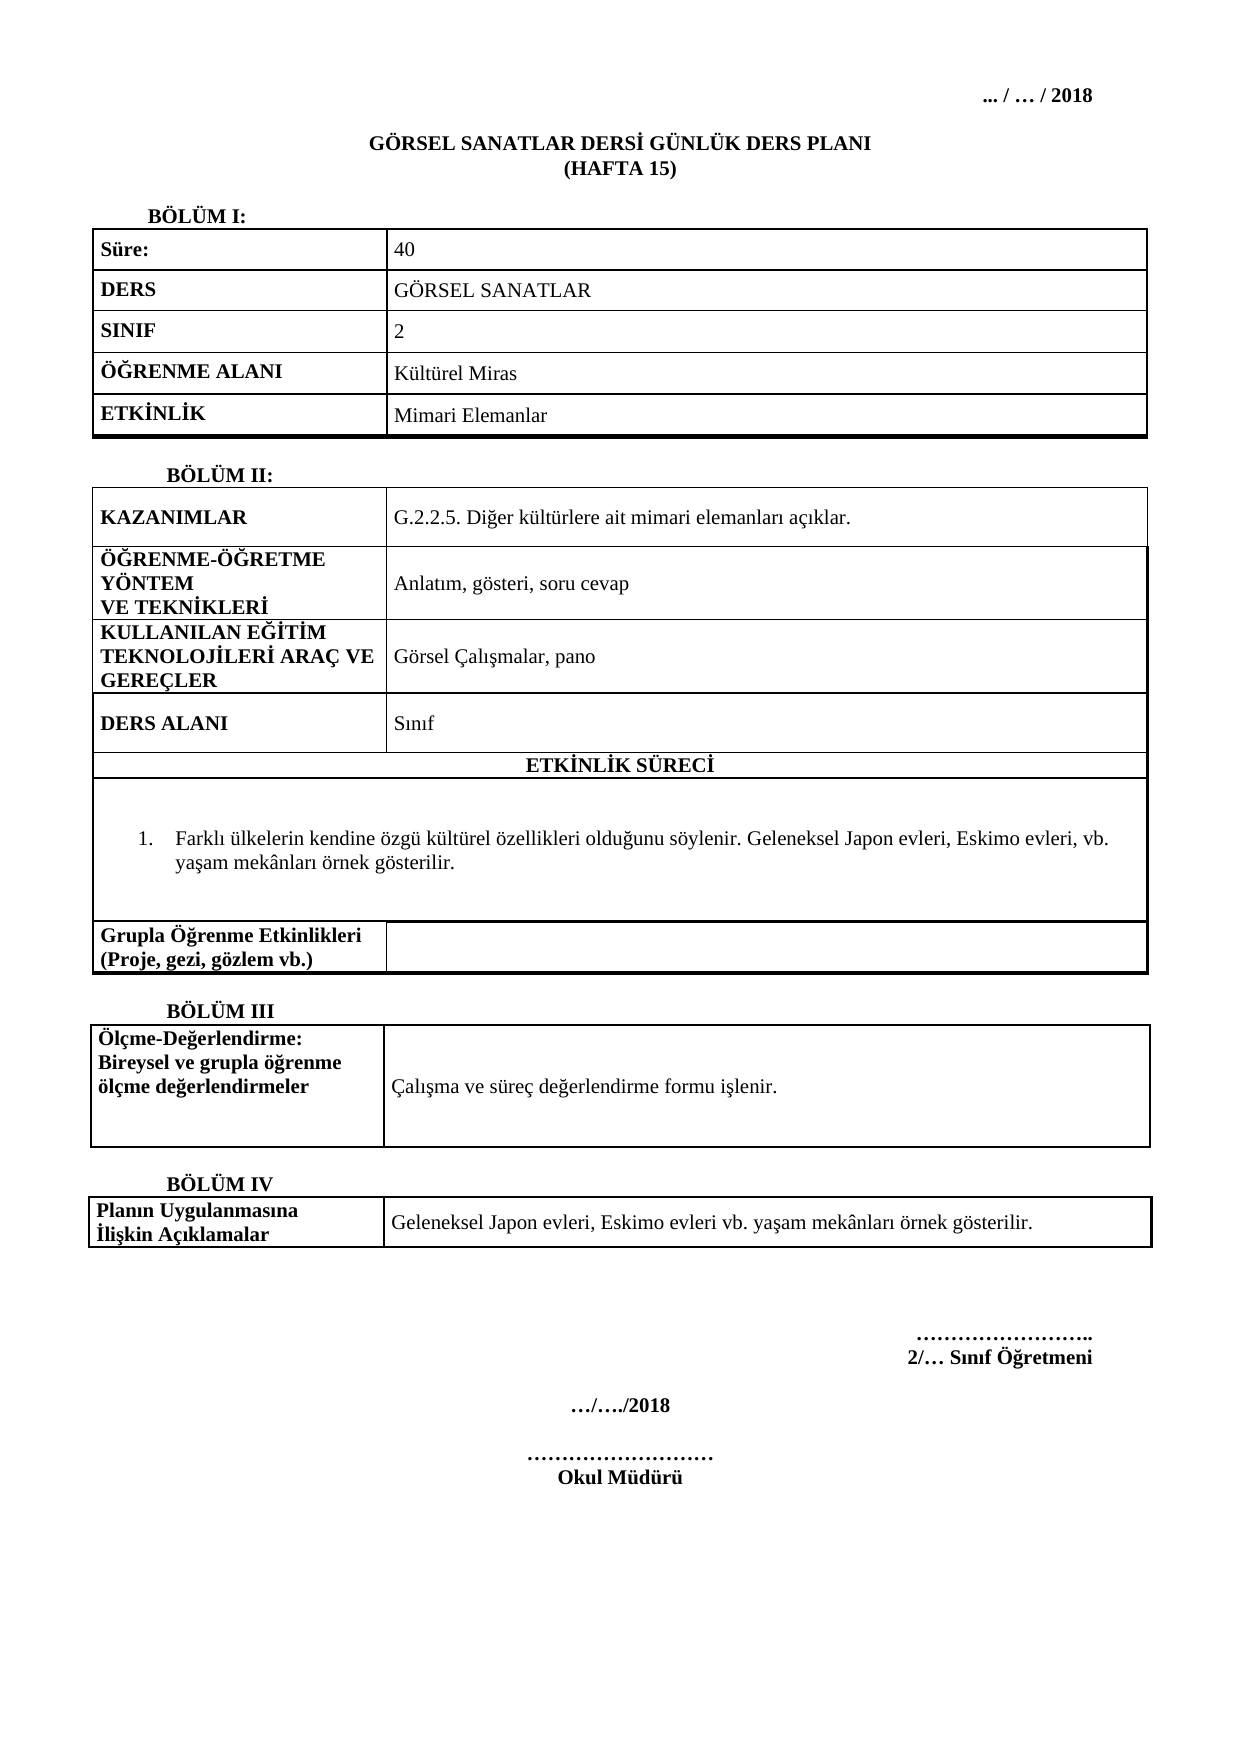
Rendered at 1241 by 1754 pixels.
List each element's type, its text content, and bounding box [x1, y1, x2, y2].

text 2/… Sınıf Öğretmeni [148, 1344, 1093, 1369]
table_cell DERS ALANI [94, 694, 386, 752]
subtitle BÖLÜM IV [148, 1172, 1093, 1196]
table_cell 2 [388, 311, 1146, 352]
table_cell [387, 923, 1146, 971]
table_cell Grupla Öğrenme Etkinlikleri (Proje, gezi, gözlem vb.) [94, 922, 386, 971]
table_cell DERS [94, 271, 386, 310]
table_cell Sınıf [387, 694, 1146, 752]
table_cell Mimari Elemanlar [388, 395, 1146, 434]
text Okul Müdürü [148, 1465, 1093, 1489]
table_header Çalışma ve süreç değerlendirme formu işlenir. [385, 1026, 1149, 1146]
text ... / … / 2018 [148, 83, 1093, 107]
table_cell ÖĞRENME ALANI [94, 353, 386, 393]
table_cell ETKİNLİK [94, 395, 386, 434]
table_header Planın Uygulanmasına İlişkin Açıklamalar [90, 1198, 383, 1246]
text (HAFTA 15) [148, 155, 1093, 179]
table_header G.2.2.5. Diğer kültürlere ait mimari elemanları açıklar. [387, 488, 1147, 546]
table_cell Anlatım, gösteri, soru cevap [387, 547, 1146, 619]
table_header Süre: [94, 230, 386, 269]
table_cell ETKİNLİK SÜRECİ [94, 753, 1146, 777]
text BÖLÜM II: [148, 463, 1093, 487]
table_cell Farklı ülkelerin kendine özgü kültürel özellikleri olduğunu söylenir. Geleneksel Japon evleri, Eskimo evleri, vb. yaşam mekânları örnek gösterilir. [94, 779, 1146, 920]
table_cell Kültürel Miras [388, 353, 1146, 393]
table_header Ölçme-Değerlendirme: Bireysel ve grupla öğrenme ölçme değerlendirmeler [92, 1026, 383, 1146]
text ……………………… [148, 1441, 1093, 1465]
table_cell Görsel Çalışmalar, pano [387, 620, 1146, 692]
subtitle BÖLÜM III [148, 999, 1093, 1023]
text GÖRSEL SANATLAR DERSİ GÜNLÜK DERS PLANI [148, 131, 1093, 155]
table_cell ÖĞRENME-ÖĞRETME YÖNTEM VE TEKNİKLERİ [93, 547, 386, 619]
text BÖLÜM I: [148, 203, 1093, 228]
text …/…./2018 [148, 1393, 1093, 1417]
table_header KAZANIMLAR [93, 488, 386, 546]
table_cell GÖRSEL SANATLAR [388, 271, 1146, 310]
table_header 40 [388, 230, 1146, 269]
text …………………….. [148, 1321, 1093, 1344]
table_header Geleneksel Japon evleri, Eskimo evleri vb. yaşam mekânları örnek gösterilir. [385, 1198, 1150, 1246]
table_cell KULLANILAN EĞİTİM TEKNOLOJİLERİ ARAÇ VE GEREÇLER [93, 620, 386, 692]
table_cell SINIF [94, 311, 386, 352]
